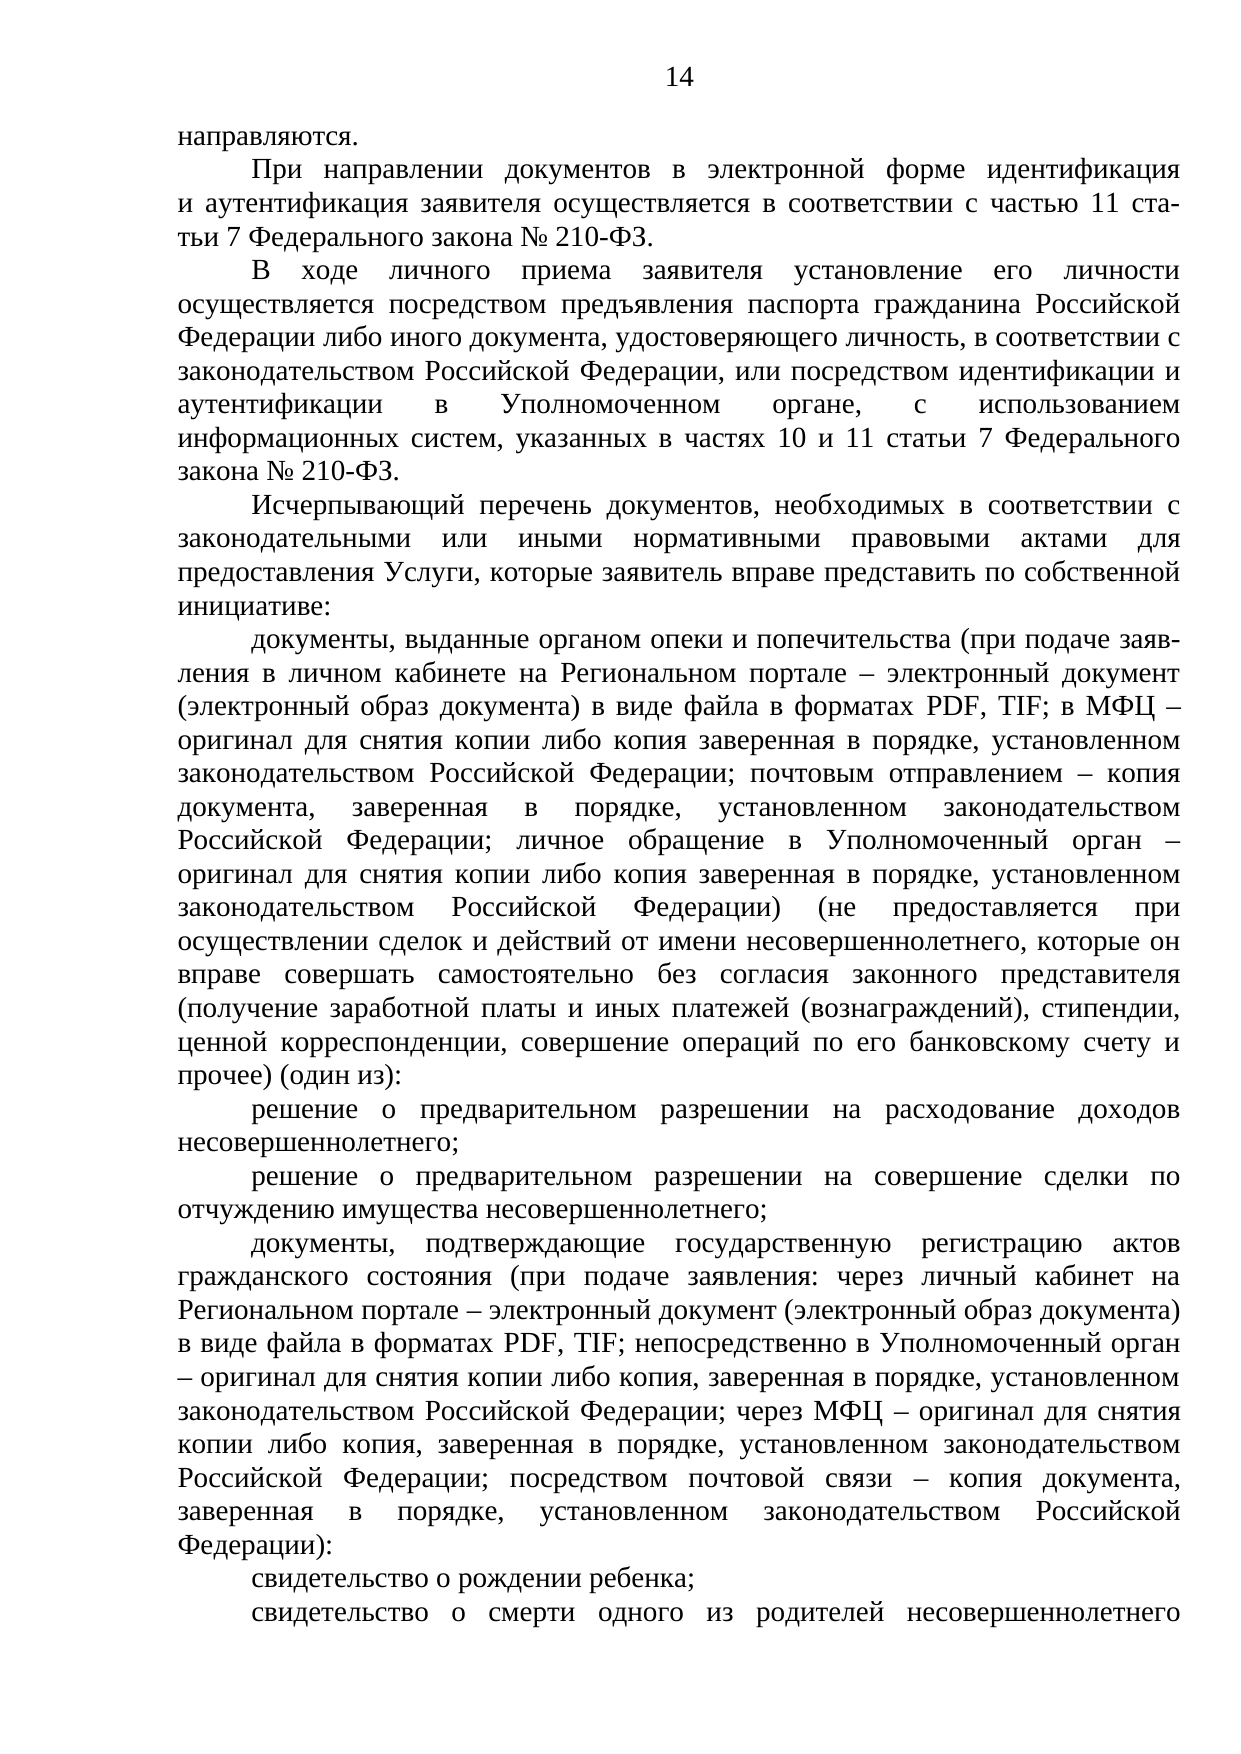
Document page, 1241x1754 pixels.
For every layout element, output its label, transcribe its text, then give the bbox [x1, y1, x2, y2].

text В ходе личного приема заявителя установление его личности осуществляется посредством предъявления паспорта гражданина Российской Федерации либо иного документа, удостоверяющего личность, в соответствии с законодательством Российской Федерации, или посредством идентификации и аутентификации в Уполномоченном органе, с использованием информационных систем, указанных в частях 10 и 11 статьи 7 Федерального закона № 210-ФЗ. [177, 252, 1181, 487]
text Исчерпывающий перечень документов, необходимых в соответствии с законодательными или иными нормативными правовыми актами для предоставления Услуги, которые заявитель вправе представить по собственной инициативе: [177, 487, 1181, 621]
text свидетельство о рождении ребенка; [177, 1560, 1181, 1594]
text решение о предварительном разрешении на расходование доходов несовершеннолетнего; [177, 1091, 1181, 1158]
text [177, 1594, 1181, 1627]
text документы, подтверждающие государственную регистрацию актов гражданского состояния (при подаче заявления: через личный кабинет на Региональном портале – электронный документ (электронный образ документа) в виде файла в форматах PDF, TIF; непосредственно в Уполномоченный орган – оригинал для снятия копии либо копия, заверенная в порядке, установленном законодательством Российской Федерации; через МФЦ – оригинал для снятия копии либо копия, заверенная в порядке, установленном законодательством Российской Федерации; посредством почтовой связи – копия документа, заверенная в порядке, установленном законодательством Российской Федерации): [177, 1225, 1181, 1560]
text документы, выданные органом опеки и попечительства (при подаче заяв-ления в личном кабинете на Региональном портале – электронный документ (электронный образ документа) в виде файла в форматах PDF, TIF; в МФЦ – оригинал для снятия копии либо копия заверенная в порядке, установленном законодательством Российской Федерации; почтовым отправлением – копия документа, заверенная в порядке, установленном законодательством Российской Федерации; личное обращение в Уполномоченный орган – оригинал для снятия копии либо копия заверенная в порядке, установленном законодательством Российской Федерации) (не предоставляется при осуществлении сделок и действий от имени несовершеннолетнего, которые он вправе совершать самостоятельно без согласия законного представителя (получение заработной платы и иных платежей (вознаграждений), стипендии, ценной корреспонденции, совершение операций по его банковскому счету и прочее) (один из): [177, 621, 1181, 1091]
text решение о предварительном разрешении на совершение сделки по отчуждению имущества несовершеннолетнего; [177, 1158, 1181, 1225]
text При направлении документов в электронной форме идентификация и аутентификация заявителя осуществляется в соответствии с частью 11 ста- тьи 7 Федерального закона № 210-ФЗ. [177, 152, 1181, 252]
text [177, 118, 1181, 152]
